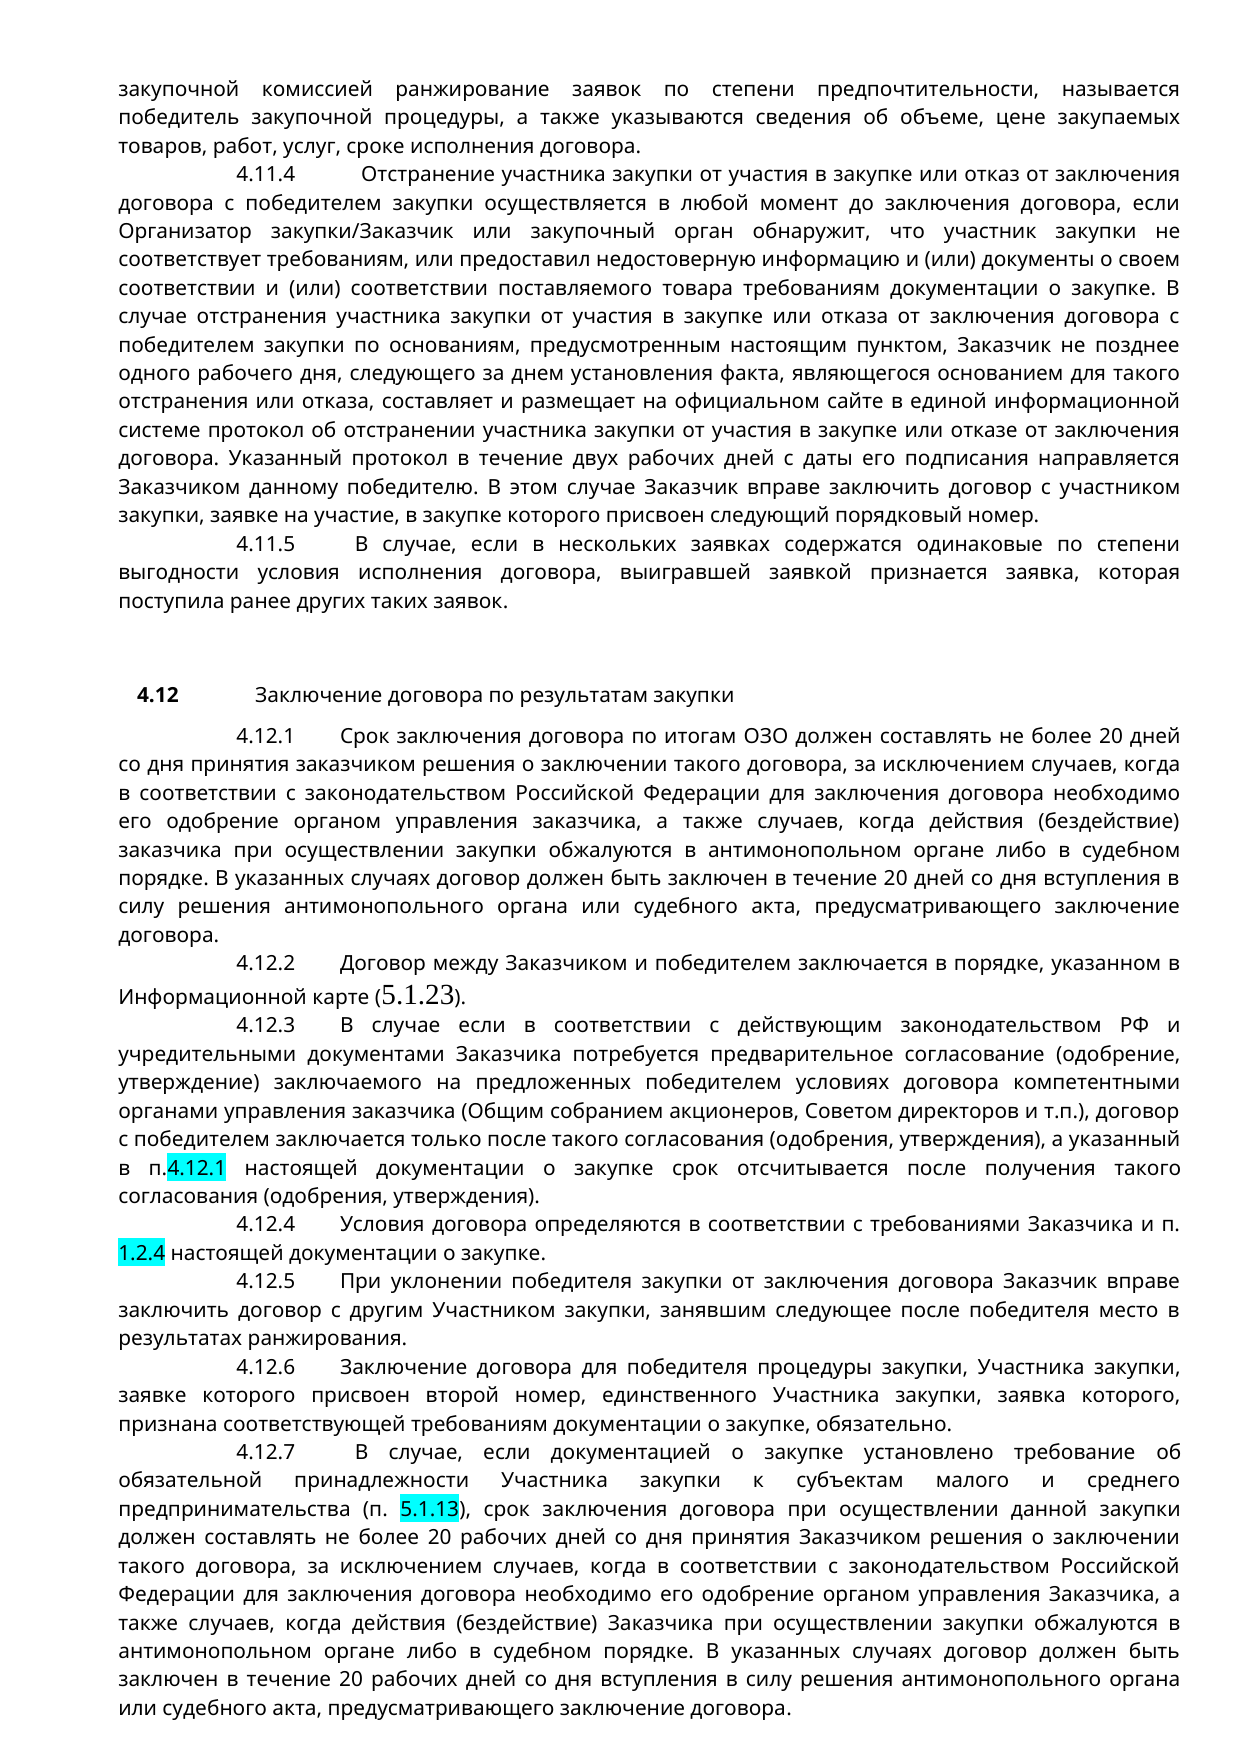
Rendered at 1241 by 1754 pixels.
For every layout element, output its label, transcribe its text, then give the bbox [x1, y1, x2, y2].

list При уклонении победителя закупки от заключения договора Заказчик вправе заключить договор с другим Участником закупки, занявшим следующее после победителя место в результатах ранжирования. [118, 1266, 1181, 1352]
list Условия договора определяются в соответствии с требованиями Заказчика и п. 1.2.4 настоящей документации о закупке. [118, 1209, 1181, 1266]
list В случае, если документацией о закупке установлено требование об обязательной принадлежности Участника закупки к субъектам малого и среднего предпринимательства (п. 5.1.14), срок заключения договора при осуществлении данной закупки должен составлять не более 20 рабочих дней со дня принятия Заказчиком решения о заключении такого договора, за исключением случаев, когда в соответствии с законодательством Российской Федерации для заключения договора необходимо его одобрение органом управления Заказчика, а также случаев, когда действия (бездействие) Заказчика при осуществлении закупки обжалуются в антимонопольном органе либо в судебном порядке. В указанных случаях договор должен быть заключен в течение 20 рабочих дней со дня вступления в силу решения антимонопольного органа или судебного акта, предусматривающего заключение договора. [118, 1437, 1181, 1721]
list Срок заключения договора по итогам ОЗО должен составлять не более 20 дней со дня принятия заказчиком решения о заключении такого договора, за исключением случаев, когда в соответствии с законодательством Российской Федерации для заключения договора необходимо его одобрение органом управления заказчика, а также случаев, когда действия (бездействие) заказчика при осуществлении закупки обжалуются в антимонопольном органе либо в судебном порядке. В указанных случаях договор должен быть заключен в течение 20 дней со дня вступления в силу решения антимонопольного органа или судебного акта, предусматривающего заключение договора. [118, 721, 1181, 948]
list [118, 74, 1181, 159]
list В случае если в соответствии с действующим законодательством РФ и учредительными документами Заказчика потребуется предварительное согласование (одобрение, утверждение) заключаемого на предложенных победителем условиях договора компетентными органами управления заказчика (Общим собранием акционеров, Советом директоров и т.п.), договор с победителем заключается только после такого согласования (одобрения, утверждения), а указанный в п.4.12.1 настоящей документации о закупке срок отсчитывается после получения такого согласования (одобрения, утверждения). [118, 1011, 1181, 1209]
list Отстранение участника закупки от участия в закупке или отказ от заключения договора с победителем закупки осуществляется в любой момент до заключения договора, если Организатор закупки/Заказчик или закупочный орган обнаружит, что участник закупки не соответствует требованиям, или предоставил недостоверную информацию и (или) документы о своем соответствии и (или) соответствии поставляемого товара требованиям документации о закупке. В случае отстранения участника закупки от участия в закупке или отказа от заключения договора с победителем закупки по основаниям, предусмотренным настоящим пунктом, Заказчик не позднее одного рабочего дня, следующего за днем установления факта, являющегося основанием для такого отстранения или отказа, составляет и размещает на официальном сайте в единой информационной системе протокол об отстранении участника закупки от участия в закупке или отказе от заключения договора. Указанный протокол в течение двух рабочих дней с даты его подписания направляется Заказчиком данному победителю. В этом случае Заказчик вправе заключить договор с участником закупки, заявке на участие, в закупке которого присвоен следующий порядковый номер. [118, 159, 1181, 529]
subtitle Заключение договора по результатам закупки [137, 680, 1181, 708]
list Договор между Заказчиком и победителем заключается в порядке, указанном в Информационной карте (5.1.23). [118, 948, 1181, 1011]
list Заключение договора для победителя процедуры закупки, Участника закупки, заявке которого присвоен второй номер, единственного Участника закупки, заявка которого, признана соответствующей требованиям документации о закупке, обязательно. [118, 1352, 1181, 1437]
list В случае, если в нескольких заявках содержатся одинаковые по степени выгодности условия исполнения договора, выигравшей заявкой признается заявка, которая поступила ранее других таких заявок. [118, 529, 1181, 614]
